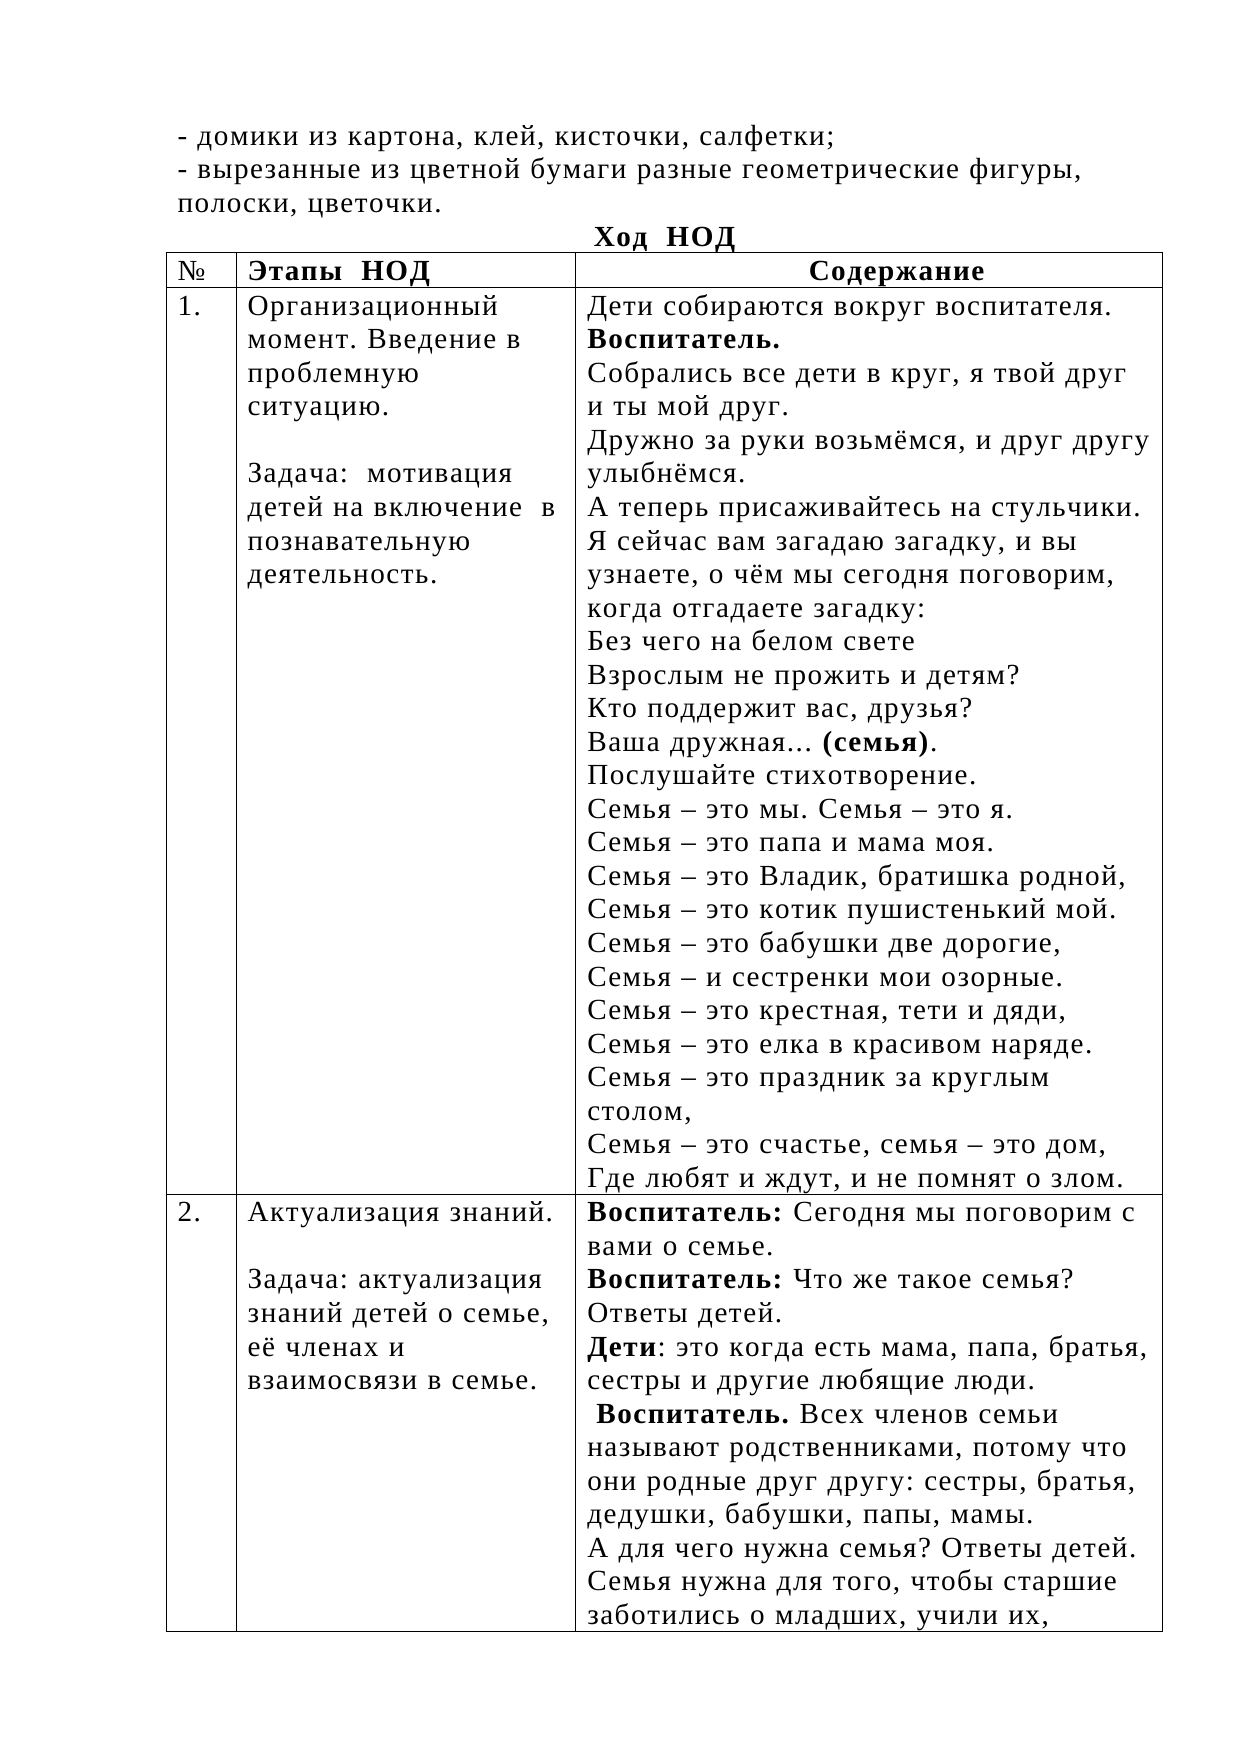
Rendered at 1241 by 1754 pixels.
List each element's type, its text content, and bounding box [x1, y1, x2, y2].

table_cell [237, 1195, 575, 1631]
table_header Содержание [576, 253, 1162, 287]
table_cell Организационный момент. Введение в проблемную ситуацию. Задача: мотивация детей на включение в познавательную деятельность. [237, 288, 575, 1193]
text - вырезанные из цветной бумаги разные геометрические фигуры, полоски, цветочки. [177, 152, 1152, 219]
table_header № [167, 253, 236, 287]
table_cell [576, 1195, 1162, 1631]
table_cell Дети собираются вокруг воспитателя. Воспитатель. Собрались все дети в круг, я твой друг и ты мой друг. Дружно за руки возьмёмся, и друг другу улыбнёмся. А теперь присаживайтесь на стульчики. Я сейчас вам загадаю загадку, и вы узнаете, о чём мы сегодня поговорим, когда отгадаете загадку: Без чего на белом свете Взрослым не прожить и детям? Кто поддержит вас, друзья? Ваша дружная... (семья). Послушайте стихотворение. Семья – это мы. Семья – это я. Семья – это папа и мама моя. Семья – это Владик, братишка родной, Семья – это котик пушистенький мой. Семья – это бабушки две дорогие, Семья – и сестренки мои озорные. Семья – это крестная, тети и дяди, Семья – это елка в красивом наряде. Семья – это праздник за круглым столом, Семья – это счастье, семья – это дом, Где любят и ждут, и не помнят о злом. [576, 288, 1162, 1193]
table_header Этапы НОД [237, 253, 575, 287]
text - домики из картона, клей, кисточки, салфетки; [177, 118, 1152, 152]
table_cell 1. [167, 288, 236, 1193]
text Ход НОД [177, 219, 1152, 252]
table_cell 2. [167, 1195, 236, 1631]
